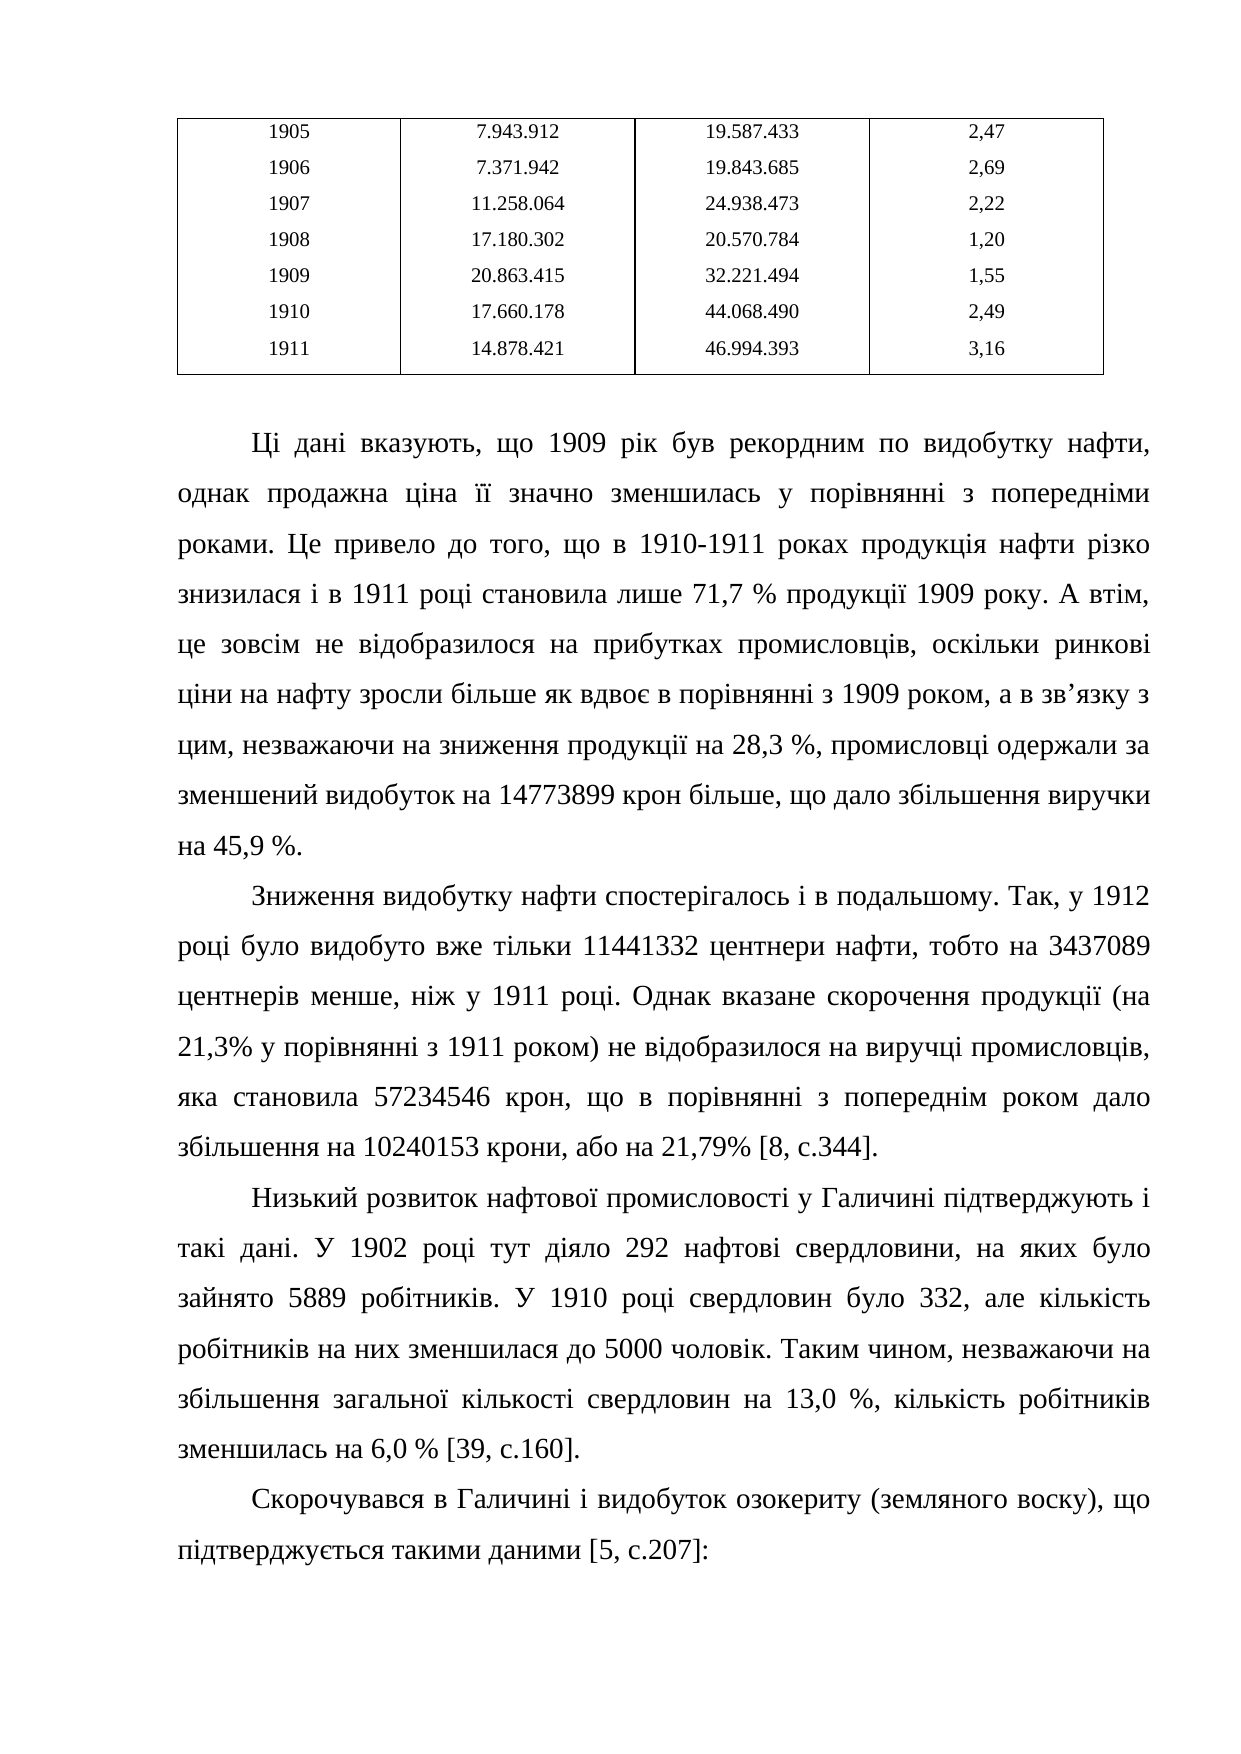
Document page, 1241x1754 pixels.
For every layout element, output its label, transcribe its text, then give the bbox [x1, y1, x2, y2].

text Низький розвиток нафтової промисловості у Галичині підтверджують і такі дані. У 1902 році тут діяло 292 нафтові свердловини, на яких було зайнято 5889 робітників. У 1910 році свердловин було 332, але кількість робітників на них зменшилася до 5000 чоловік. Таким чином, незважаючи на збільшення загальної кількості свердловин на 13,0 %, кількість робітників зменшилась на 6,0 % [39, c.160]. [177, 1180, 1152, 1465]
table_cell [636, 119, 869, 374]
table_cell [401, 119, 634, 374]
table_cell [870, 119, 1103, 374]
text Скорочувався в Галичині і видобуток озокериту (земляного воску), що підтверджується такими даними [5, c.207]: [177, 1482, 1152, 1566]
text Зниження видобутку нафти спостерігалось і в подальшому. Так, у 1912 році було видобуто вже тільки 11441332 центнери нафти, тобто на 3437089 центнерів менше, ніж у 1911 році. Однак вказане скорочення продукції (на 21,3% у порівнянні з 1911 роком) не відобразилося на виручці промисловців, яка становила 57234546 крон, що в порівнянні з попереднім роком дало збільшення на 10240153 крони, або на 21,79% [8, c.344]. [177, 878, 1152, 1163]
text Ці дані вказують, що 1909 рік був рекордним по видобутку нафти, однак продажна ціна її значно зменшилась у порівнянні з попередніми роками. Це привело до того, що в 1910-1911 роках продукція нафти різко знизилася і в 1911 році становила лише 71,7 % продукції 1909 року. А втім, це зовсім не відобразилося на прибутках промисловців, оскільки ринкові ціни на нафту зросли більше як вдвоє в порівнянні з 1909 роком, а в зв’язку з цим, незважаючи на зниження продукції на 28,3 %, промисловці одержали за зменшений видобуток на 14773899 крон більше, що дало збільшення виручки на 45,9 %. [177, 425, 1152, 861]
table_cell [178, 119, 400, 374]
